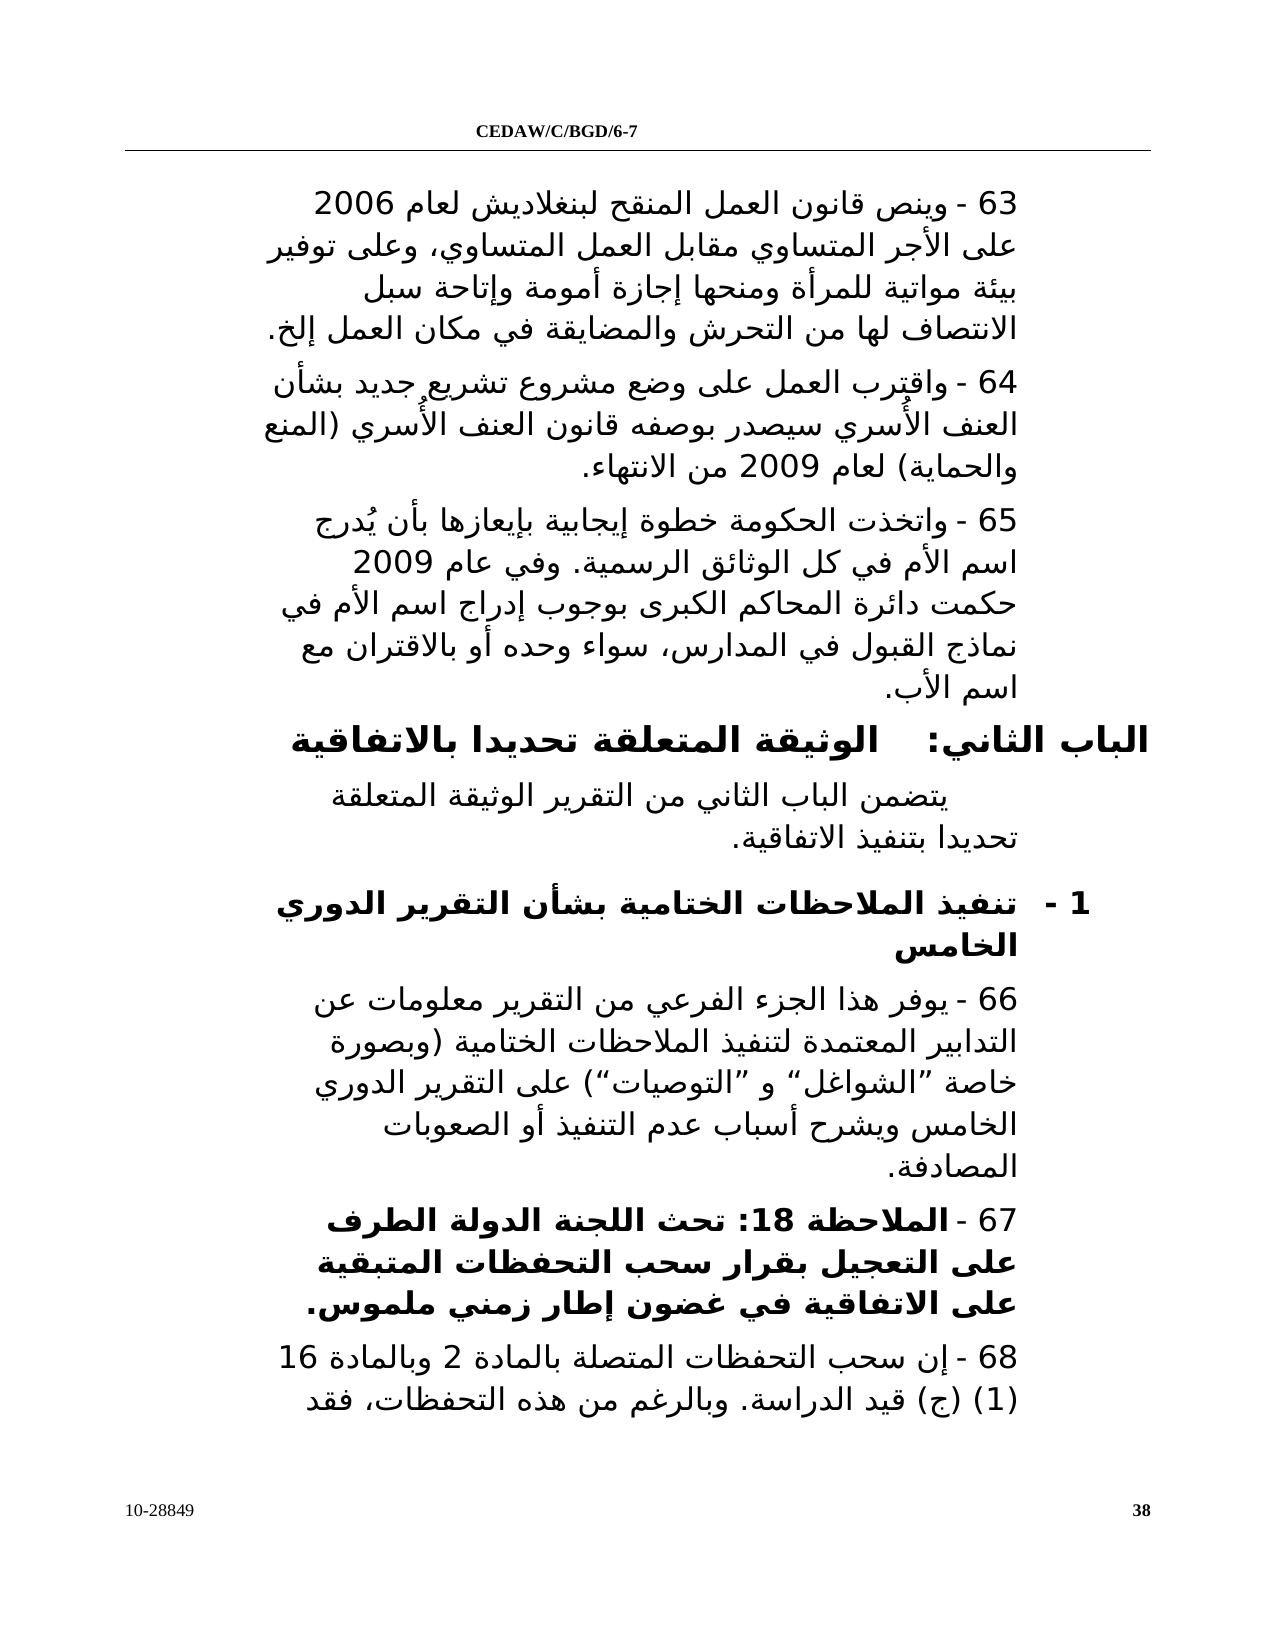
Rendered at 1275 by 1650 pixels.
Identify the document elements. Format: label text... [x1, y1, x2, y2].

text 64 - واقترب العمل على وضع مشروع تشريع جديد بشأن العنف الأُسري سيصدر بوصفه قانون العنف الأُسري (المنع والحماية) لعام 2009 من الانتهاء. [256, 361, 1018, 486]
text يتضمن الباب الثاني من التقرير الوثيقة المتعلقة تحديدا بتنفيذ الاتفاقية. [256, 773, 1018, 856]
text 63 - وينص قانون العمل المنقح لبنغلاديش لعام 2006 على الأجر المتساوي مقابل العمل المتساوي، وعلى توفير بيئة مواتية للمرأة ومنحها إجازة أمومة وإتاحة سبل الانتصاف لها من التحرش والمضايقة في مكان العمل إلخ. [256, 181, 1018, 348]
text 67 - الملاحظة 18: تحث اللجنة الدولة الطرف على التعجيل بقرار سحب التحفظات المتبقية على الاتفاقية في غضون إطار زمني ملموس. [256, 1198, 1018, 1323]
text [256, 1336, 1018, 1419]
text 1 - تنفيذ الملاحظات الختامية بشأن التقرير الدوري الخامس [256, 881, 1151, 965]
text الباب الثاني: الوثيقة المتعلقة تحديدا بالاتفاقية [256, 719, 1151, 761]
text 65 - واتخذت الحكومة خطوة إيجابية بإيعازها بأن يُدرج اسم الأم في كل الوثائق الرسمية. وفي عام 2009 حكمت دائرة المحاكم الكبرى بوجوب إدراج اسم الأم في نماذج القبول في المدارس، سواء وحده أو بالاقتران مع اسم الأب. [256, 498, 1018, 706]
text 66 - يوفر هذا الجزء الفرعي من التقرير معلومات عن التدابير المعتمدة لتنفيذ الملاحظات الختامية (وبصورة خاصة ”الشواغل“ و ”التوصيات“) على التقرير الدوري الخامس ويشرح أسباب عدم التنفيذ أو الصعوبات المصادفة. [256, 977, 1018, 1186]
